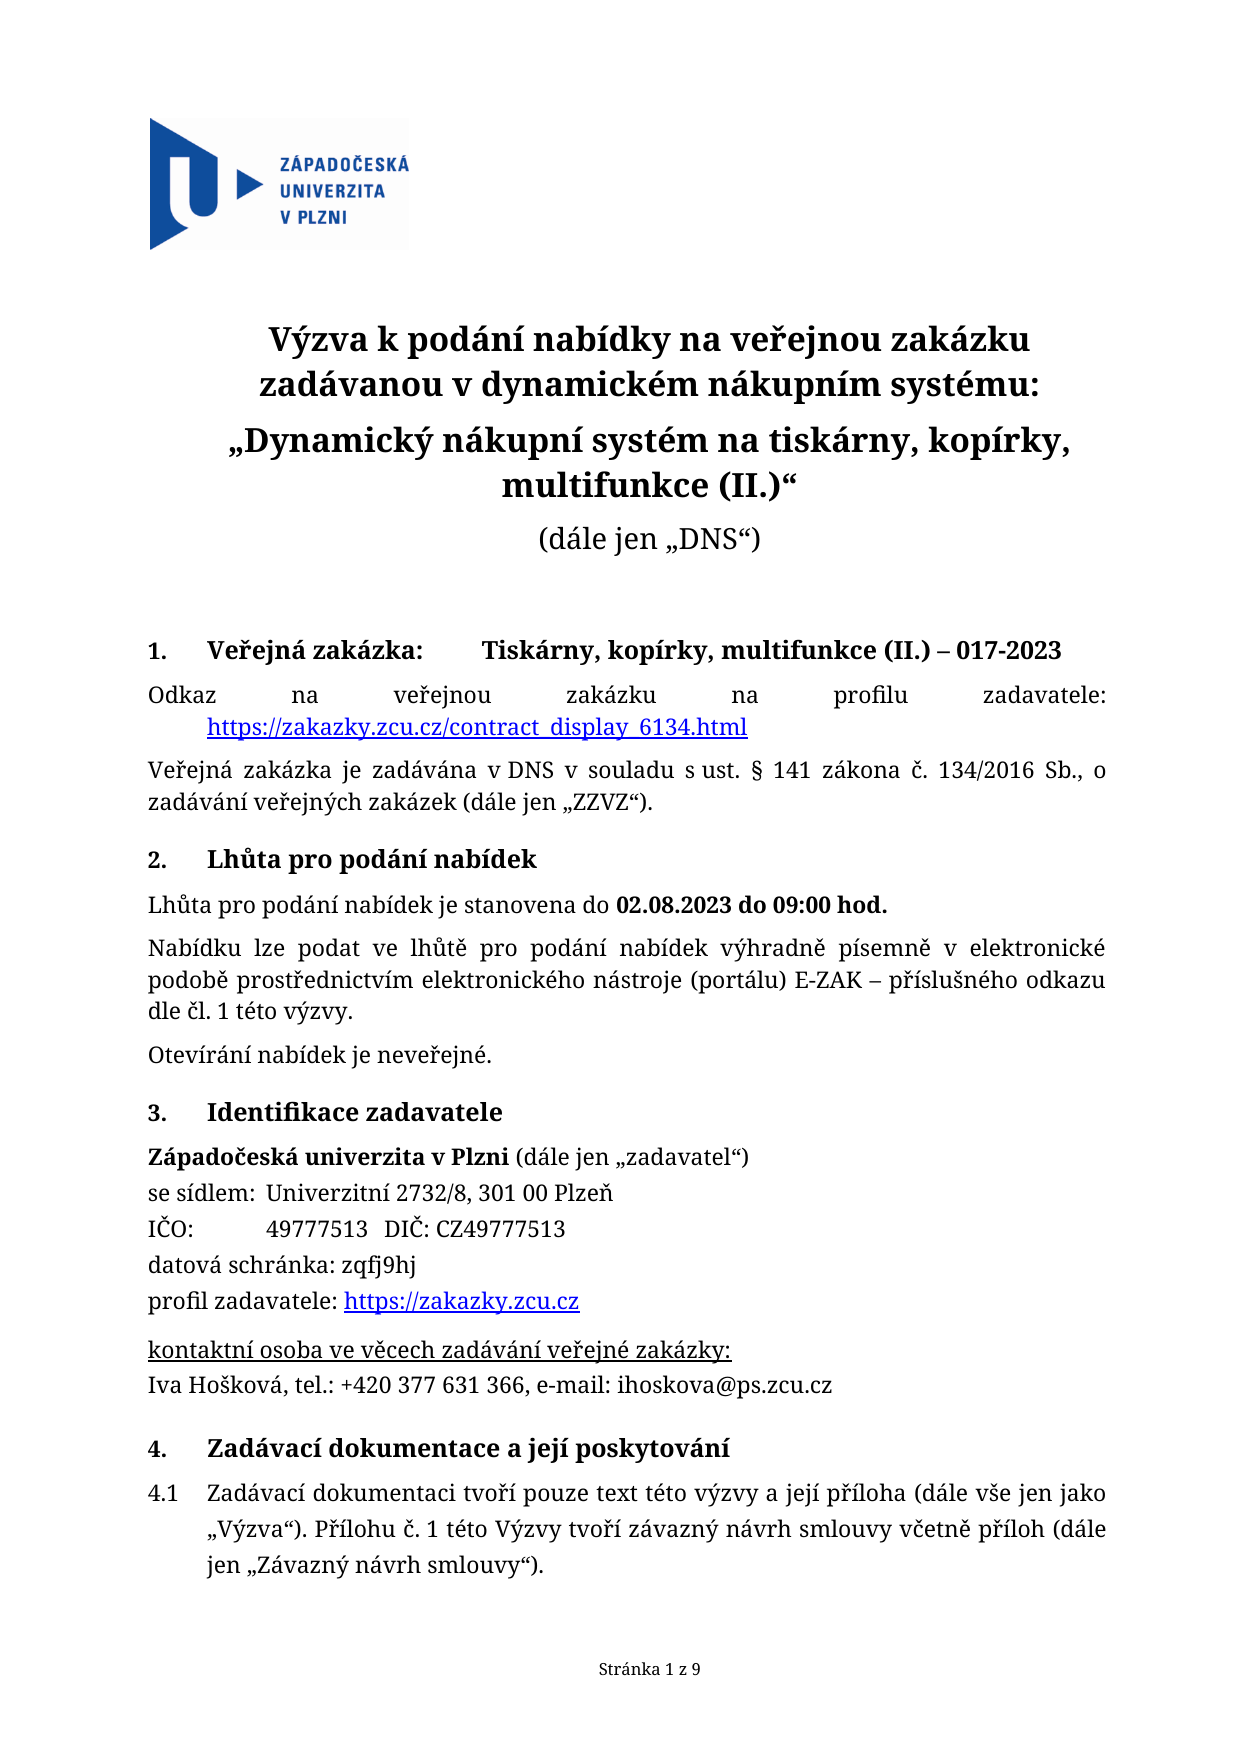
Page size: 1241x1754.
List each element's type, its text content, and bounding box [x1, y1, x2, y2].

text (dále jen „DNS“) [192, 518, 1107, 558]
text „Dynamický nákupní systém na tiskárny, kopírky, multifunkce (II.)“ [192, 417, 1107, 508]
subtitle Zadávací dokumentace a její poskytování [148, 1430, 1107, 1464]
text Západočeská univerzita v Plzni (dále jen „zadavatel“) [148, 1141, 1107, 1173]
text se sídlem: Univerzitní 2732/8, 301 00 Plzeň [148, 1177, 1107, 1208]
list Zadávací dokumentaci tvoří pouze text této výzvy a její příloha (dále vše jen jako „Výzva“). Přílohu č. 1 této Výzvy tvoří závazný návrh smlouvy včetně příloh (dále jen „Závazný návrh smlouvy“). [148, 1477, 1107, 1580]
text Veřejná zakázka je zadávána v DNS v souladu s ust. § 141 zákona č. 134/2016 Sb., o zadávání veřejných zakázek (dále jen „ZZVZ“). [148, 754, 1107, 817]
text Lhůta pro podání nabídek je stanovena do 02.08.2023 do 09:00 hod. [148, 888, 1107, 920]
text Odkaz na veřejnou zakázku na profilu zadavatele: https://zakazky.zcu.cz/contract_display_6134.html [148, 679, 1107, 742]
text profil zadavatele: https://zakazky.zcu.cz [148, 1285, 1107, 1316]
text Nabídku lze podat ve lhůtě pro podání nabídek výhradně písemně v elektronické podobě prostřednictvím elektronického nástroje (portálu) E-ZAK – příslušného odkazu dle čl. 1 této výzvy. [148, 932, 1107, 1026]
picture [150, 118, 409, 250]
subtitle Lhůta pro podání nabídek [148, 842, 1107, 876]
text Výzva k podání nabídky na veřejnou zakázku zadávanou v dynamickém nákupním systému: [192, 316, 1107, 406]
text datová schránka: zqfj9hj [148, 1249, 1107, 1280]
text Otevírání nabídek je neveřejné. [148, 1038, 1107, 1070]
text IČO: 49777513 DIČ: CZ49777513 [148, 1213, 1107, 1244]
text Iva Hošková, tel.: +420 377 631 366, e-mail: ihoskova@ps.zcu.cz [148, 1369, 1107, 1401]
subtitle Identifikace zadavatele [148, 1095, 1107, 1129]
subtitle Veřejná zakázka: Tiskárny, kopírky, multifunkce (II.) – 017-2023 [148, 633, 1107, 667]
text kontaktní osoba ve věcech zadávání veřejné zakázky: [148, 1333, 1107, 1365]
